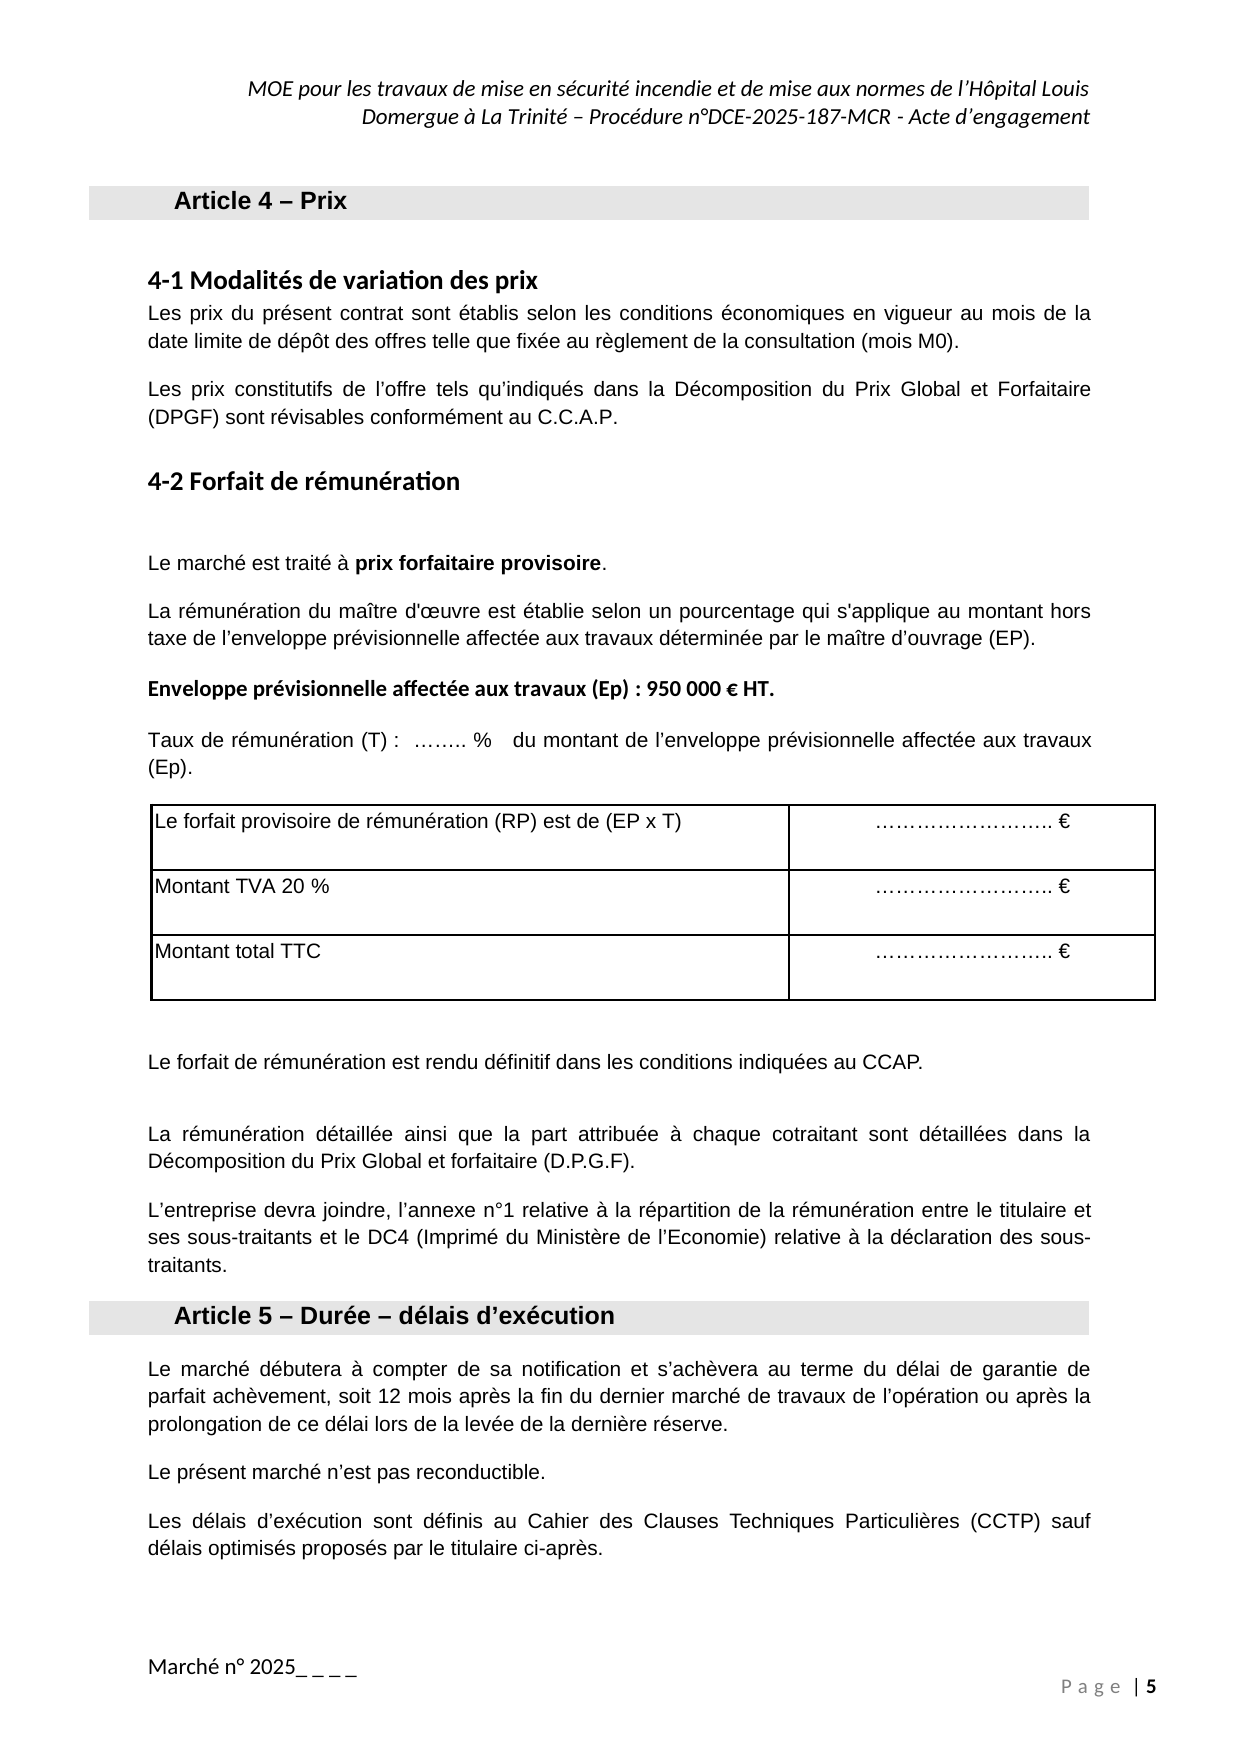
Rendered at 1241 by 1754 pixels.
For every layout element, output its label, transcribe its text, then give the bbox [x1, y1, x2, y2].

text La rémunération détaillée ainsi que la part attribuée à chaque cotraitant sont détaillées dans la Décomposition du Prix Global et forfaitaire (D.P.G.F). [148, 1122, 1093, 1173]
table_header Article 4 – Prix [89, 186, 1089, 220]
subtitle 4-1 Modalités de variation des prix [148, 263, 1093, 296]
text Le marché est traité à prix forfaitaire provisoire. [148, 550, 1093, 574]
text Le marché débutera à compter de sa notification et s’achèvera au terme du délai de garantie de parfait achèvement, soit 12 mois après la fin du dernier marché de travaux de l’opération ou après la prolongation de ce délai lors de la levée de la dernière réserve. [148, 1357, 1093, 1436]
text Les délais d’exécution sont définis au Cahier des Clauses Techniques Particulières (CCTP) sauf délais optimisés proposés par le titulaire ci-après. [148, 1508, 1093, 1560]
text Le présent marché n’est pas reconductible. [148, 1460, 1093, 1484]
text Le forfait de rémunération est rendu définitif dans les conditions indiquées au CCAP. [148, 1049, 1093, 1073]
table_header …………………….. € [790, 806, 1154, 869]
text Enveloppe prévisionnelle affectée aux travaux (Ep) : 950 000 € HT. [148, 674, 1093, 703]
text L’entreprise devra joindre, l’annexe n°1 relative à la répartition de la rémunération entre le titulaire et ses sous-traitants et le DC4 (Imprimé du Ministère de l’Economie) relative à la déclaration des sous-traitants. [148, 1198, 1093, 1277]
text La rémunération du maître d'œuvre est établie selon un pourcentage qui s'applique au montant hors taxe de l’enveloppe prévisionnelle affectée aux travaux déterminée par le maître d’ouvrage (EP). [148, 599, 1093, 650]
table_cell Montant total TTC [153, 936, 788, 999]
text Les prix du présent contrat sont établis selon les conditions économiques en vigueur au mois de la date limite de dépôt des offres telle que fixée au règlement de la consultation (mois M0). [148, 301, 1093, 353]
table_cell …………………….. € [790, 936, 1154, 999]
table_cell …………………….. € [790, 871, 1154, 934]
table_header Article 5 – Durée – délais d’exécution [89, 1301, 1089, 1335]
table_cell Montant TVA 20 % [153, 871, 788, 934]
text Les prix constitutifs de l’offre tels qu’indiqués dans la Décomposition du Prix Global et Forfaitaire (DPGF) sont révisables conformément au C.C.A.P. [148, 377, 1093, 428]
subtitle 4-2 Forfait de rémunération [148, 464, 1093, 497]
table_header Le forfait provisoire de rémunération (RP) est de (EP x T) [153, 806, 788, 869]
text Taux de rémunération (T) : …….. % du montant de l’enveloppe prévisionnelle affectée aux travaux (Ep). [148, 728, 1093, 779]
